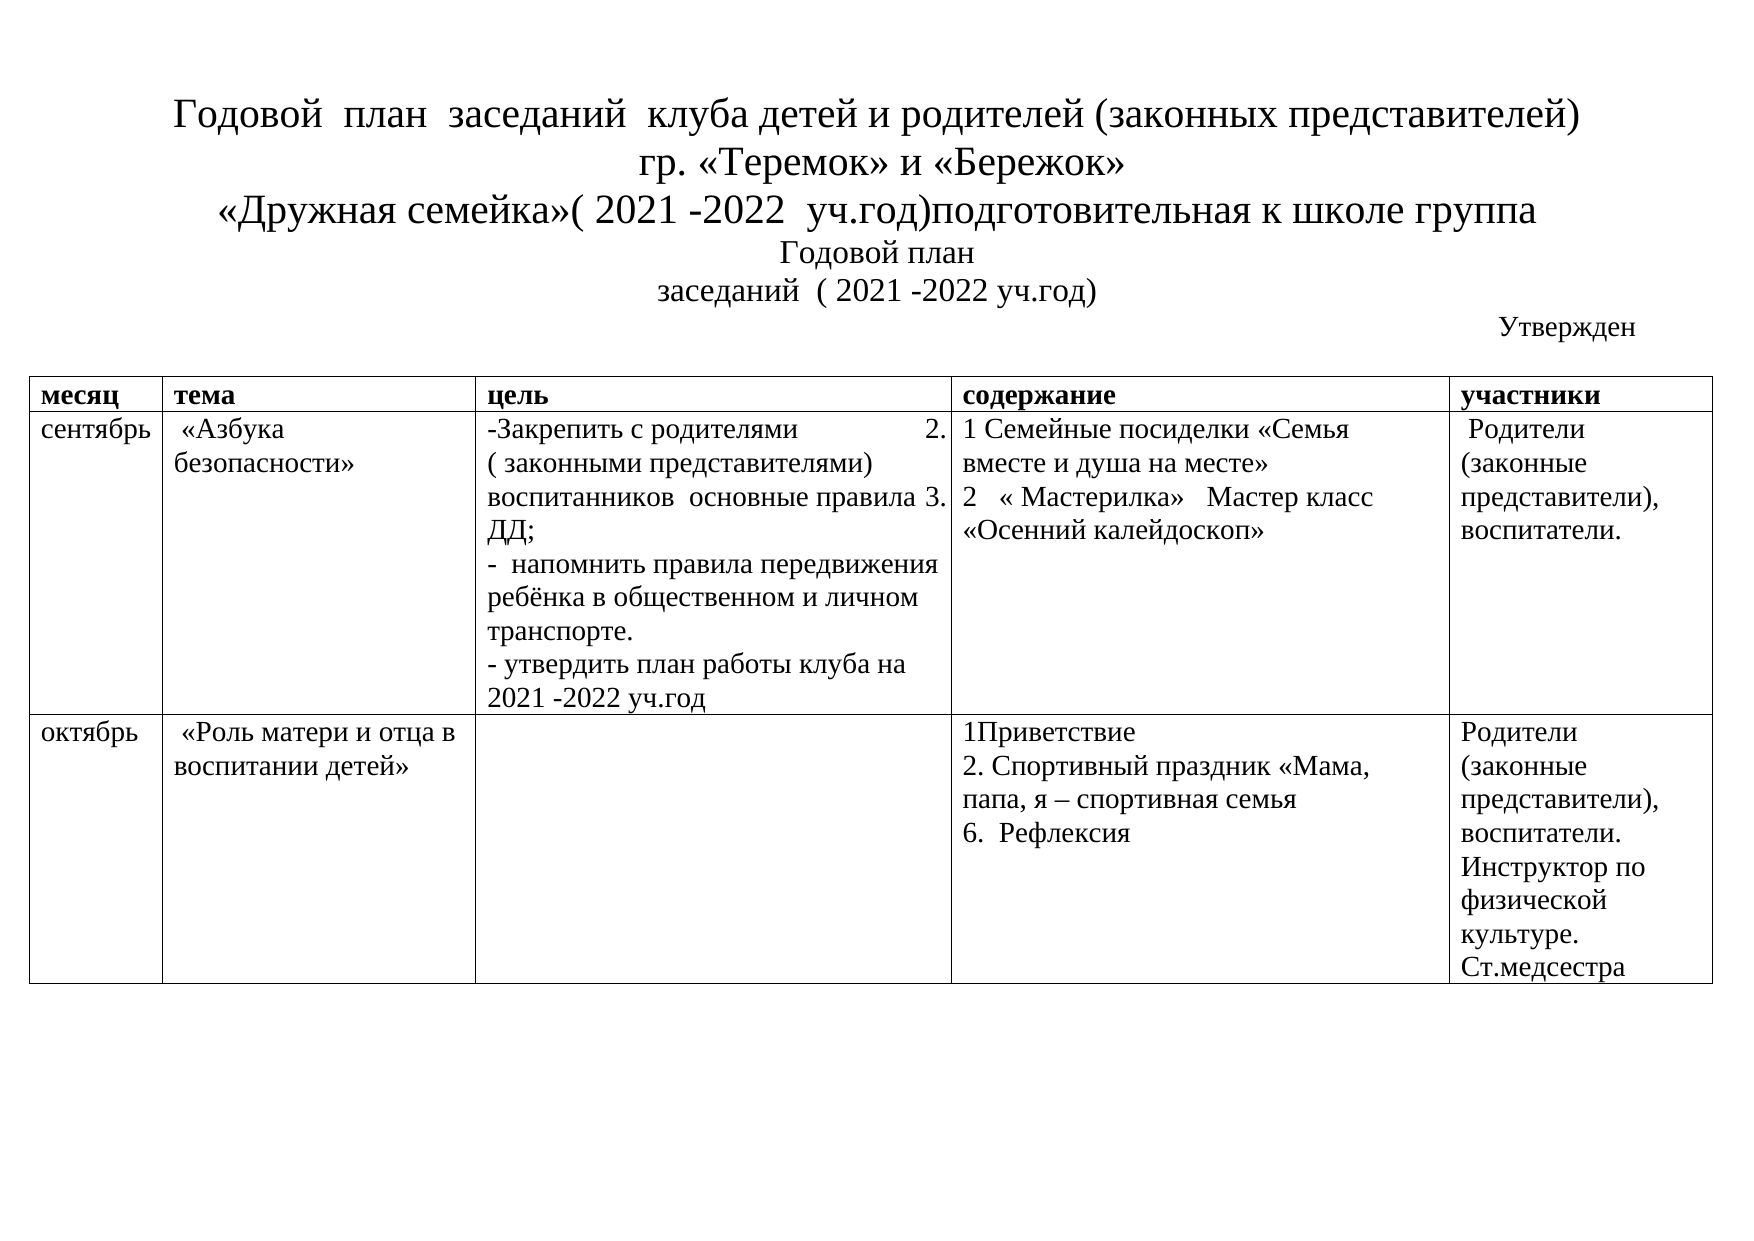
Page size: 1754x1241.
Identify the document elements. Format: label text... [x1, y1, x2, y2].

text «Дружная семейка»( 2021 -2022 уч.год)подготовительная к школе группа [118, 184, 1636, 232]
table_cell 1Приветствие 2. Спортивный праздник «Мама, папа, я – спортивная семья 6. Рефлексия [952, 715, 1449, 983]
table_header содержание [952, 377, 1449, 411]
table_cell Родители (законные представители), воспитатели. Инструктор по физической культуре. Ст.медсестра [1450, 715, 1712, 983]
table_cell [476, 715, 951, 983]
table_cell 1 Семейные посиделки «Семья вместе и душа на месте» 2 « Мастерилка» Мастер класс «Осенний калейдоскоп» [952, 412, 1449, 713]
table_header месяц [30, 377, 162, 411]
text Годовой план заседаний клуба детей и родителей (законных представителей) [118, 88, 1636, 136]
text заседаний ( 2021 -2022 уч.год) [118, 271, 1636, 309]
table_cell Родители (законные представители), воспитатели. [1450, 412, 1712, 713]
text Утвержден [118, 309, 1636, 342]
text Годовой план [118, 232, 1636, 271]
table_header тема [163, 377, 475, 411]
table_cell «Роль матери и отца в воспитании детей» [163, 715, 475, 983]
table_header цель [476, 377, 951, 411]
table_cell -Закрепить с родителями ( законными представителями) воспитанников основные правила ДД; - напомнить правила передвижения ребёнка в общественном и личном транспорте. - утвердить план работы клуба на 2021 -2022 уч.год [476, 412, 951, 713]
table_cell сентябрь [30, 412, 162, 713]
text гр. «Теремок» и «Бережок» [118, 136, 1636, 184]
table_cell «Азбука безопасности» [163, 412, 475, 713]
table_cell октябрь [30, 715, 162, 983]
table_header участники [1450, 377, 1712, 411]
